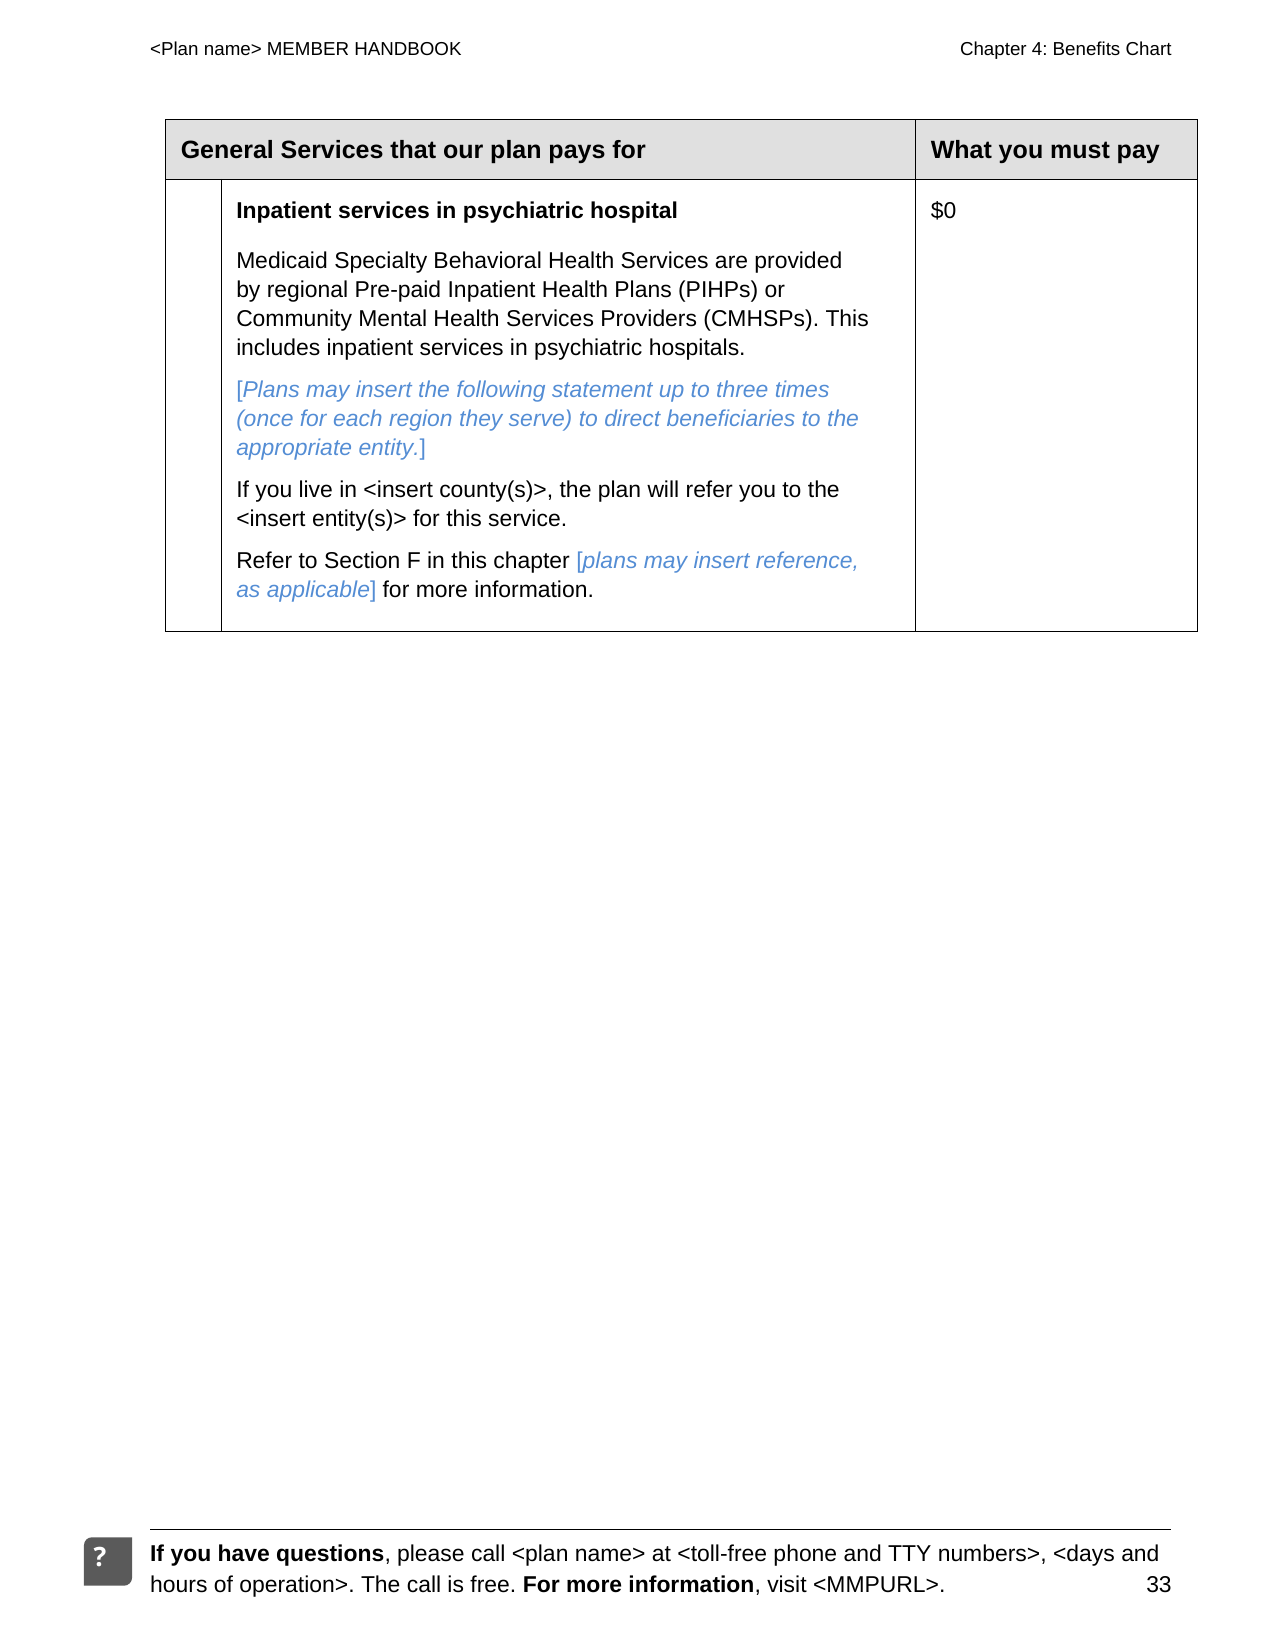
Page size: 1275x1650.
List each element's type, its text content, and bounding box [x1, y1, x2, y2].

table_cell [166, 180, 221, 631]
table_header What you must pay [916, 120, 1197, 179]
table_cell $0 [916, 180, 1197, 631]
table_header General Services that our plan pays for [166, 120, 915, 179]
table_cell Inpatient services in psychiatric hospital Medicaid Specialty Behavioral Health Services are provided by regional Pre-paid Inpatient Health Plans (PIHPs) or Community Mental Health Services Providers (CMHSPs). This includes inpatient services in psychiatric hospitals. [Plans may insert the following statement up to three times (once for each region they serve) to direct beneficiaries to the appropriate entity.] If you live in <insert county(s)>, the plan will refer you to the <insert entity(s)> for this service. Refer to Section F in this chapter [plans may insert reference, as applicable] for more information. [222, 180, 915, 631]
